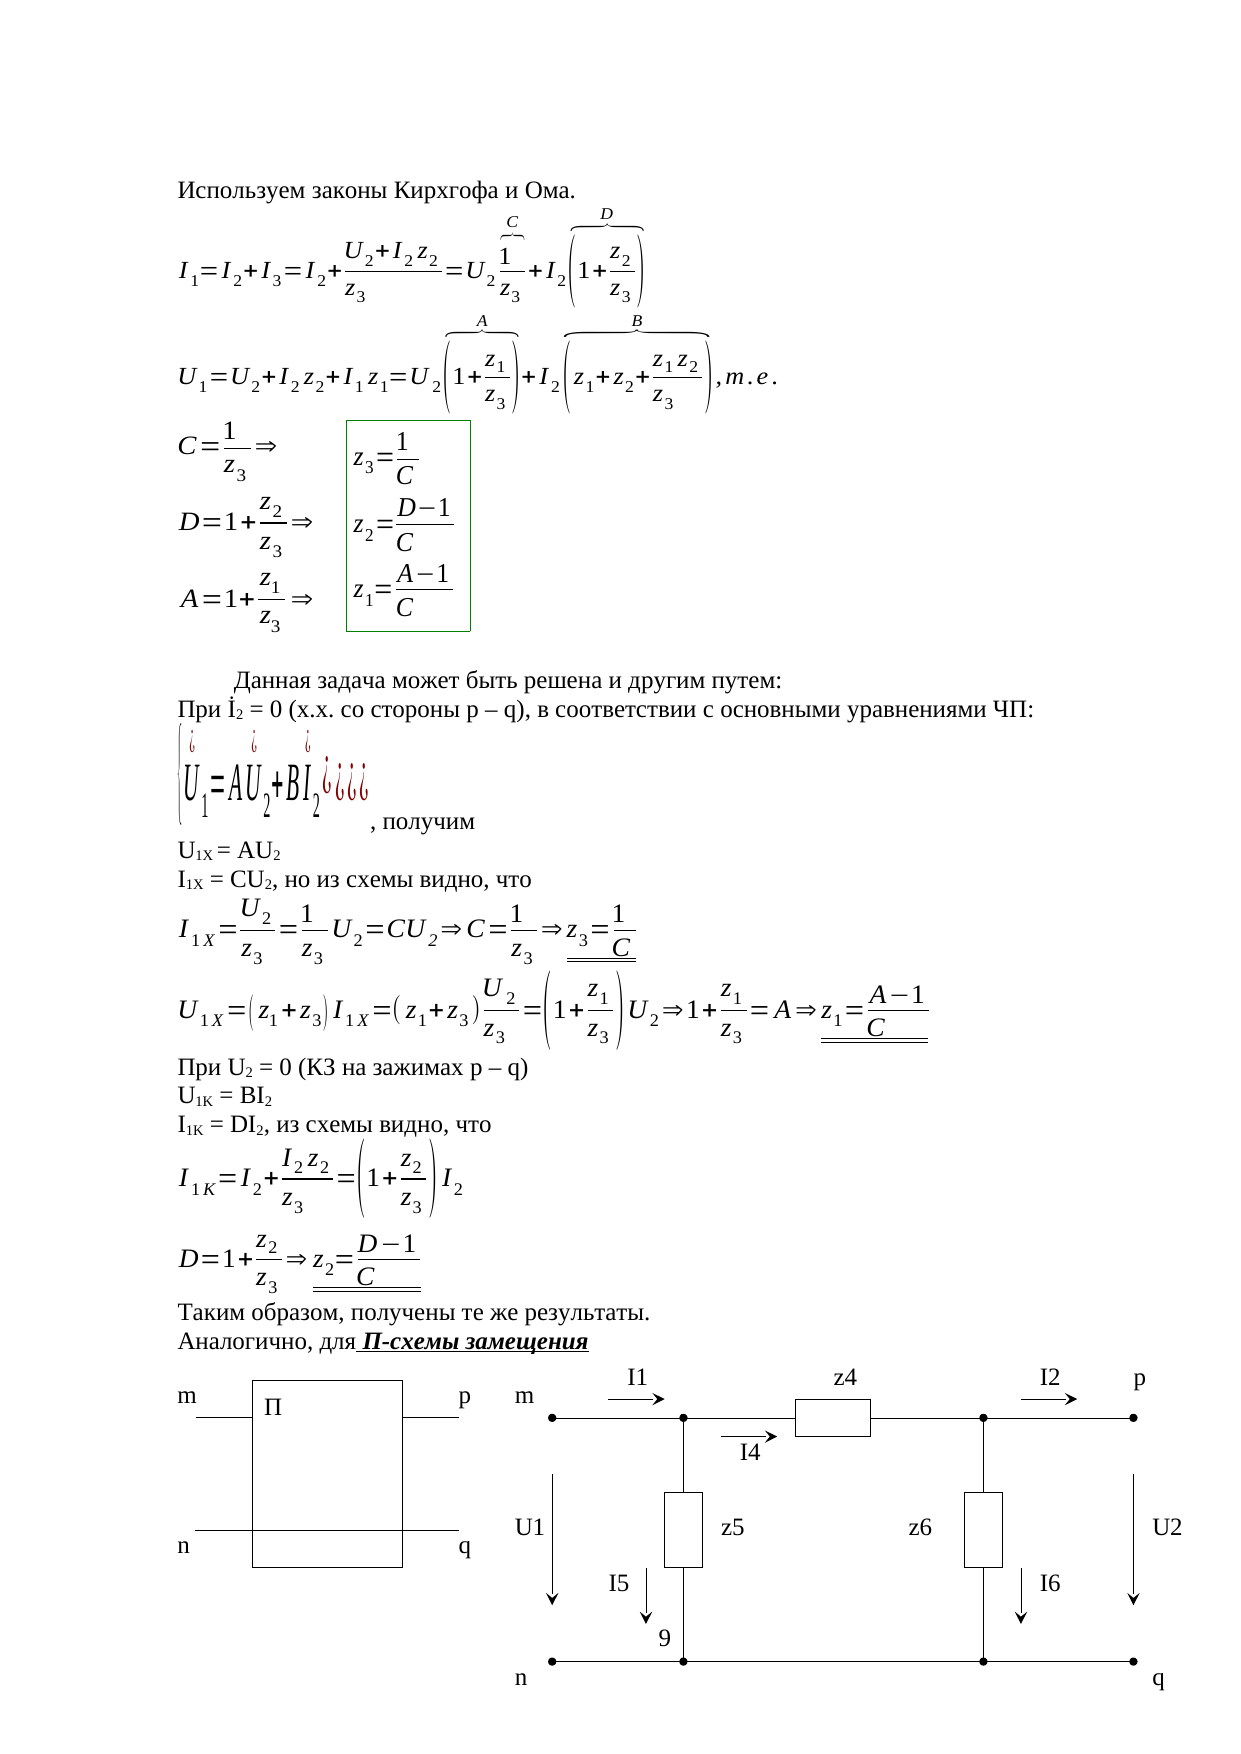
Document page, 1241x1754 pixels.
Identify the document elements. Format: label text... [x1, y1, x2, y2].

text , получим [177, 722, 1152, 835]
text Используем законы Кирхгофа и Ома. [177, 176, 1152, 204]
text Данная задача может быть решена и другим путем: [177, 665, 1152, 694]
text Аналогично, для П-схемы замещения [177, 1326, 1152, 1355]
text U1K = BI2 [177, 1081, 1152, 1109]
text Таким образом, получены те же результаты. [177, 1297, 1152, 1326]
text I1K = DI2, из схемы видно, что [177, 1109, 1152, 1138]
text U1X = AU2 [177, 835, 1152, 864]
text При U2 = 0 (КЗ на зажимах p – q) [177, 1052, 1152, 1081]
text При İ2 = 0 (х.х. со стороны p – q), в соответствии с основными уравнениями ЧП: [177, 694, 1152, 722]
text I1X = CU2, но из схемы видно, что [177, 864, 1152, 893]
